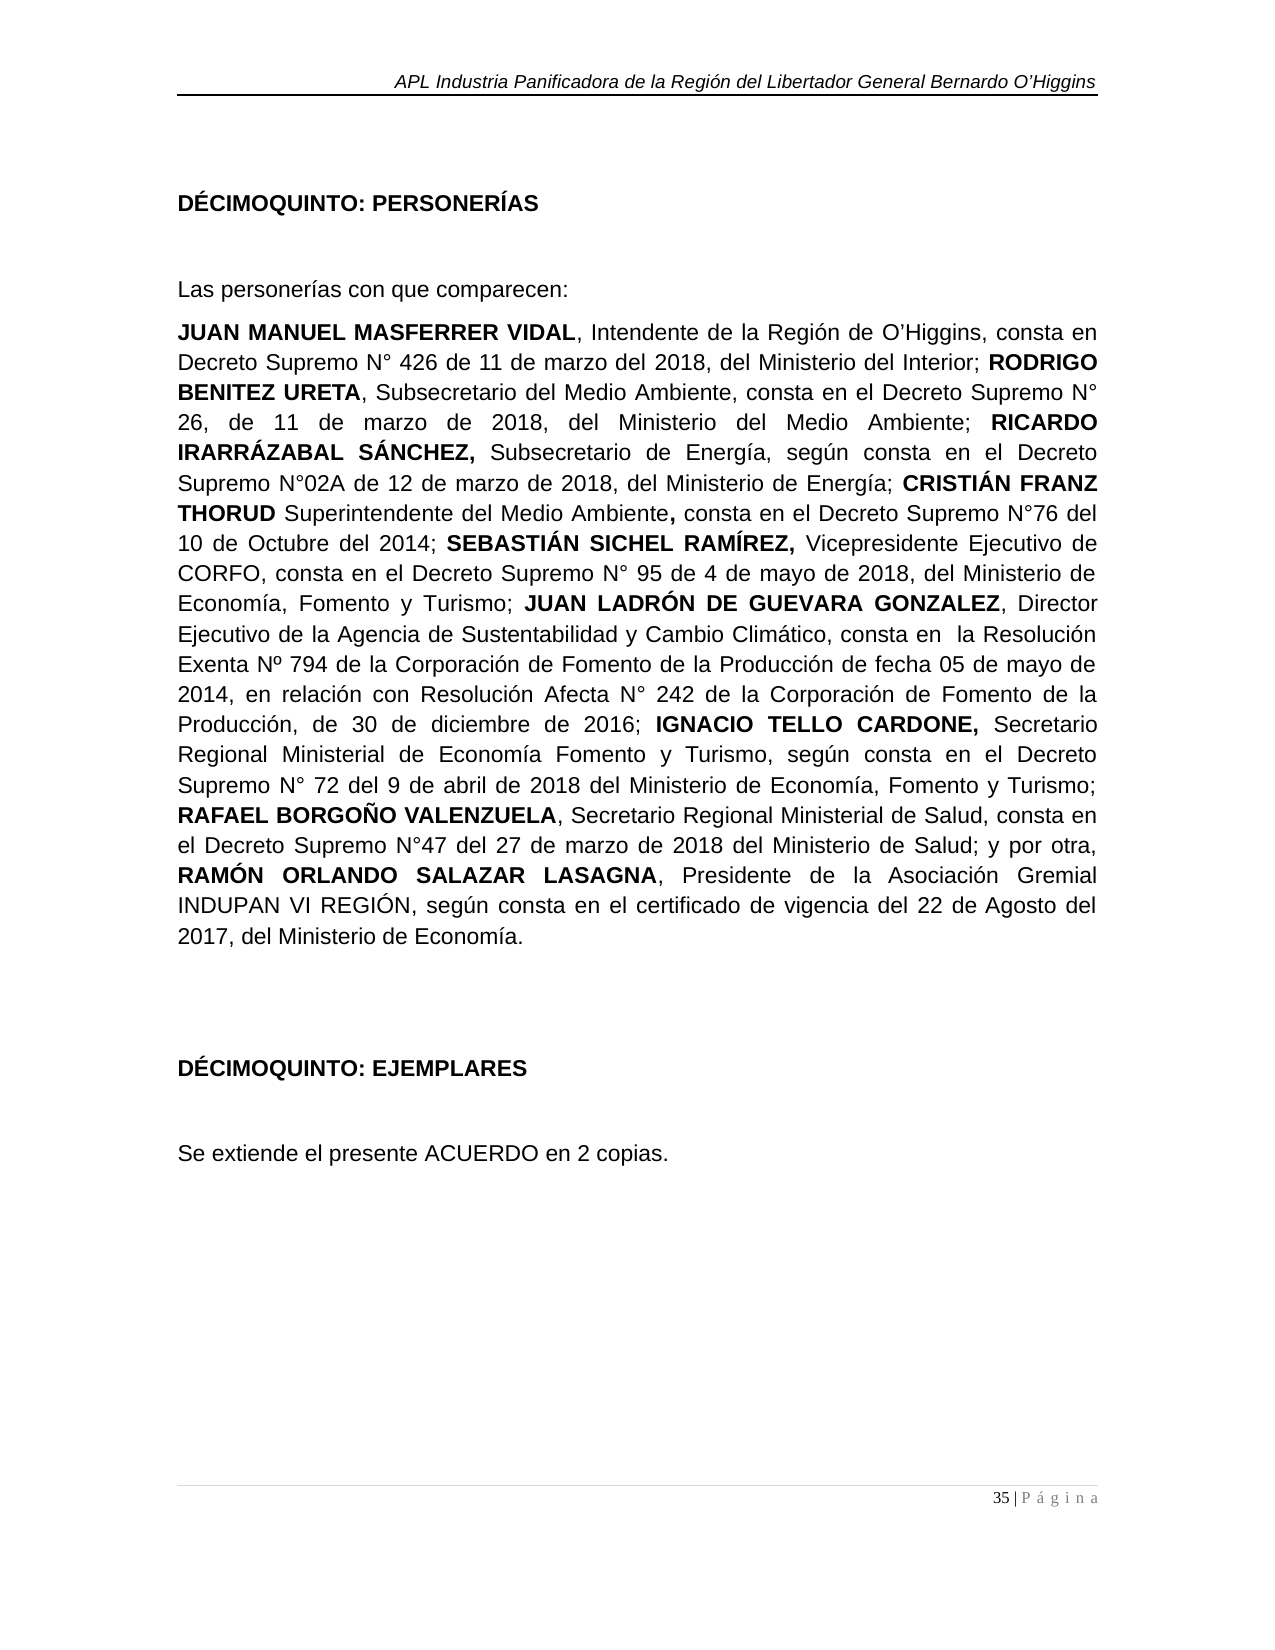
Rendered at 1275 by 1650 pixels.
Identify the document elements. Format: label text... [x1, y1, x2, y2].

text DÉCIMOQUINTO: EJEMPLARES [177, 1055, 1098, 1081]
text Se extiende el presente ACUERDO en 2 copias. [177, 1140, 1098, 1167]
text Las personerías con que comparecen: [177, 276, 1098, 302]
text JUAN MANUEL MASFERRER VIDAL, Intendente de la Región de O’Higgins, consta en Decreto Supremo N° 426 de 11 de marzo del 2018, del Ministerio del Interior; RODRIGO BENITEZ URETA, Subsecretario del Medio Ambiente, consta en el Decreto Supremo N° 26, de 11 de marzo de 2018, del Ministerio del Medio Ambiente; RICARDO IRARRÁZABAL SÁNCHEZ, Subsecretario de Energía, según consta en el Decreto Supremo N°02A de 12 de marzo de 2018, del Ministerio de Energía; CRISTIÁN FRANZ THORUD Superintendente del Medio Ambiente, consta en el Decreto Supremo N°76 del 10 de Octubre del 2014; SEBASTIÁN SICHEL RAMÍREZ, Vicepresidente Ejecutivo de CORFO, consta en el Decreto Supremo N° 95 de 4 de mayo de 2018, del Ministerio de Economía, Fomento y Turismo; JUAN LADRÓN DE GUEVARA GONZALEZ, Director Ejecutivo de la Agencia de Sustentabilidad y Cambio Climático, consta en la Resolución Exenta Nº 794 de la Corporación de Fomento de la Producción de fecha 05 de mayo de 2014, en relación con Resolución Afecta N° 242 de la Corporación de Fomento de la Producción, de 30 de diciembre de 2016; IGNACIO TELLO CARDONE, Secretario Regional Ministerial de Economía Fomento y Turismo, según consta en el Decreto Supremo N° 72 del 9 de abril de 2018 del Ministerio de Economía, Fomento y Turismo; RAFAEL BORGOÑO VALENZUELA, Secretario Regional Ministerial de Salud, consta en el Decreto Supremo N°47 del 27 de marzo de 2018 del Ministerio de Salud; y por otra, RAMÓN ORLANDO SALAZAR LASAGNA, Presidente de la Asociación Gremial INDUPAN VI REGIÓN, según consta en el certificado de vigencia del 22 de Agosto del 2017, del Ministerio de Economía. [177, 318, 1098, 949]
text DÉCIMOQUINTO: PERSONERÍAS [177, 190, 1098, 217]
